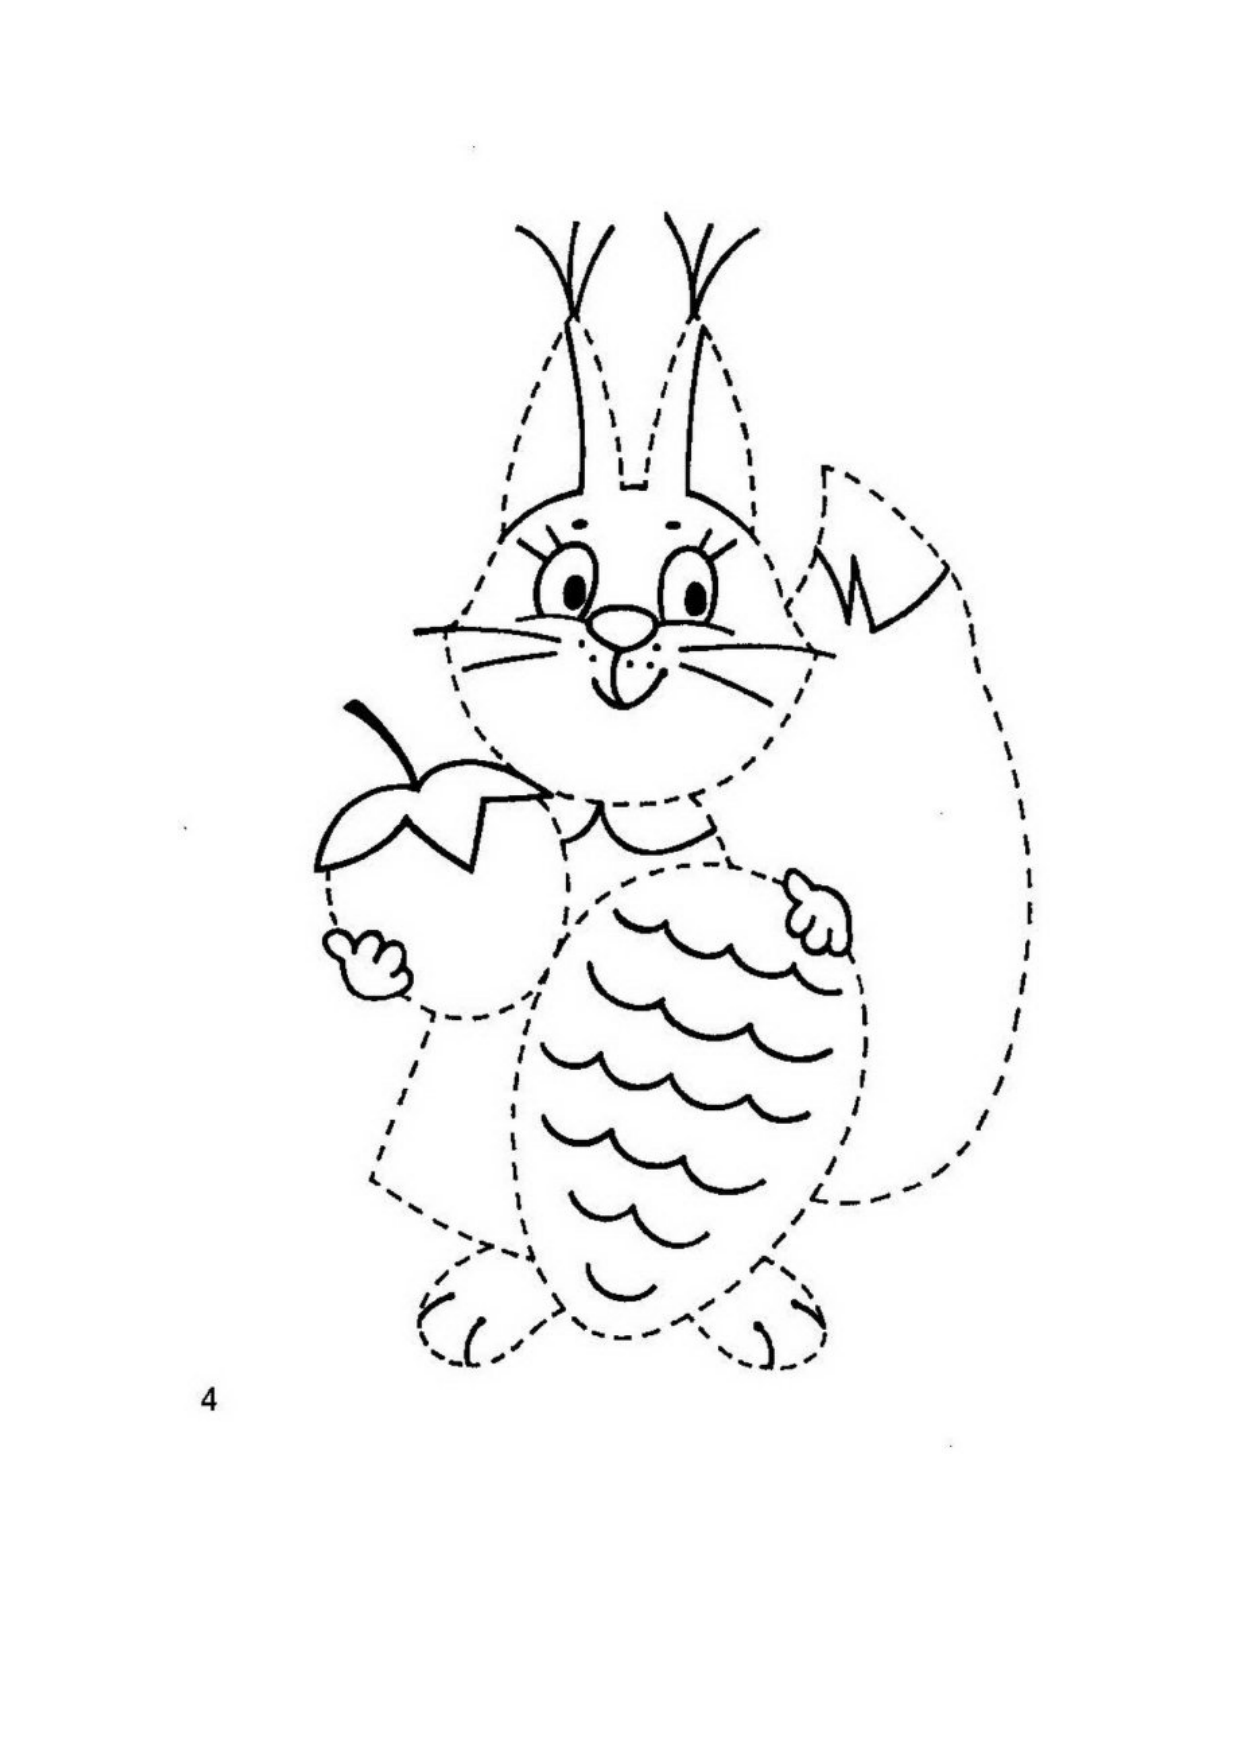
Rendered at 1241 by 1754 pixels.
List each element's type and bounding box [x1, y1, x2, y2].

picture [177, 118, 1152, 1497]
